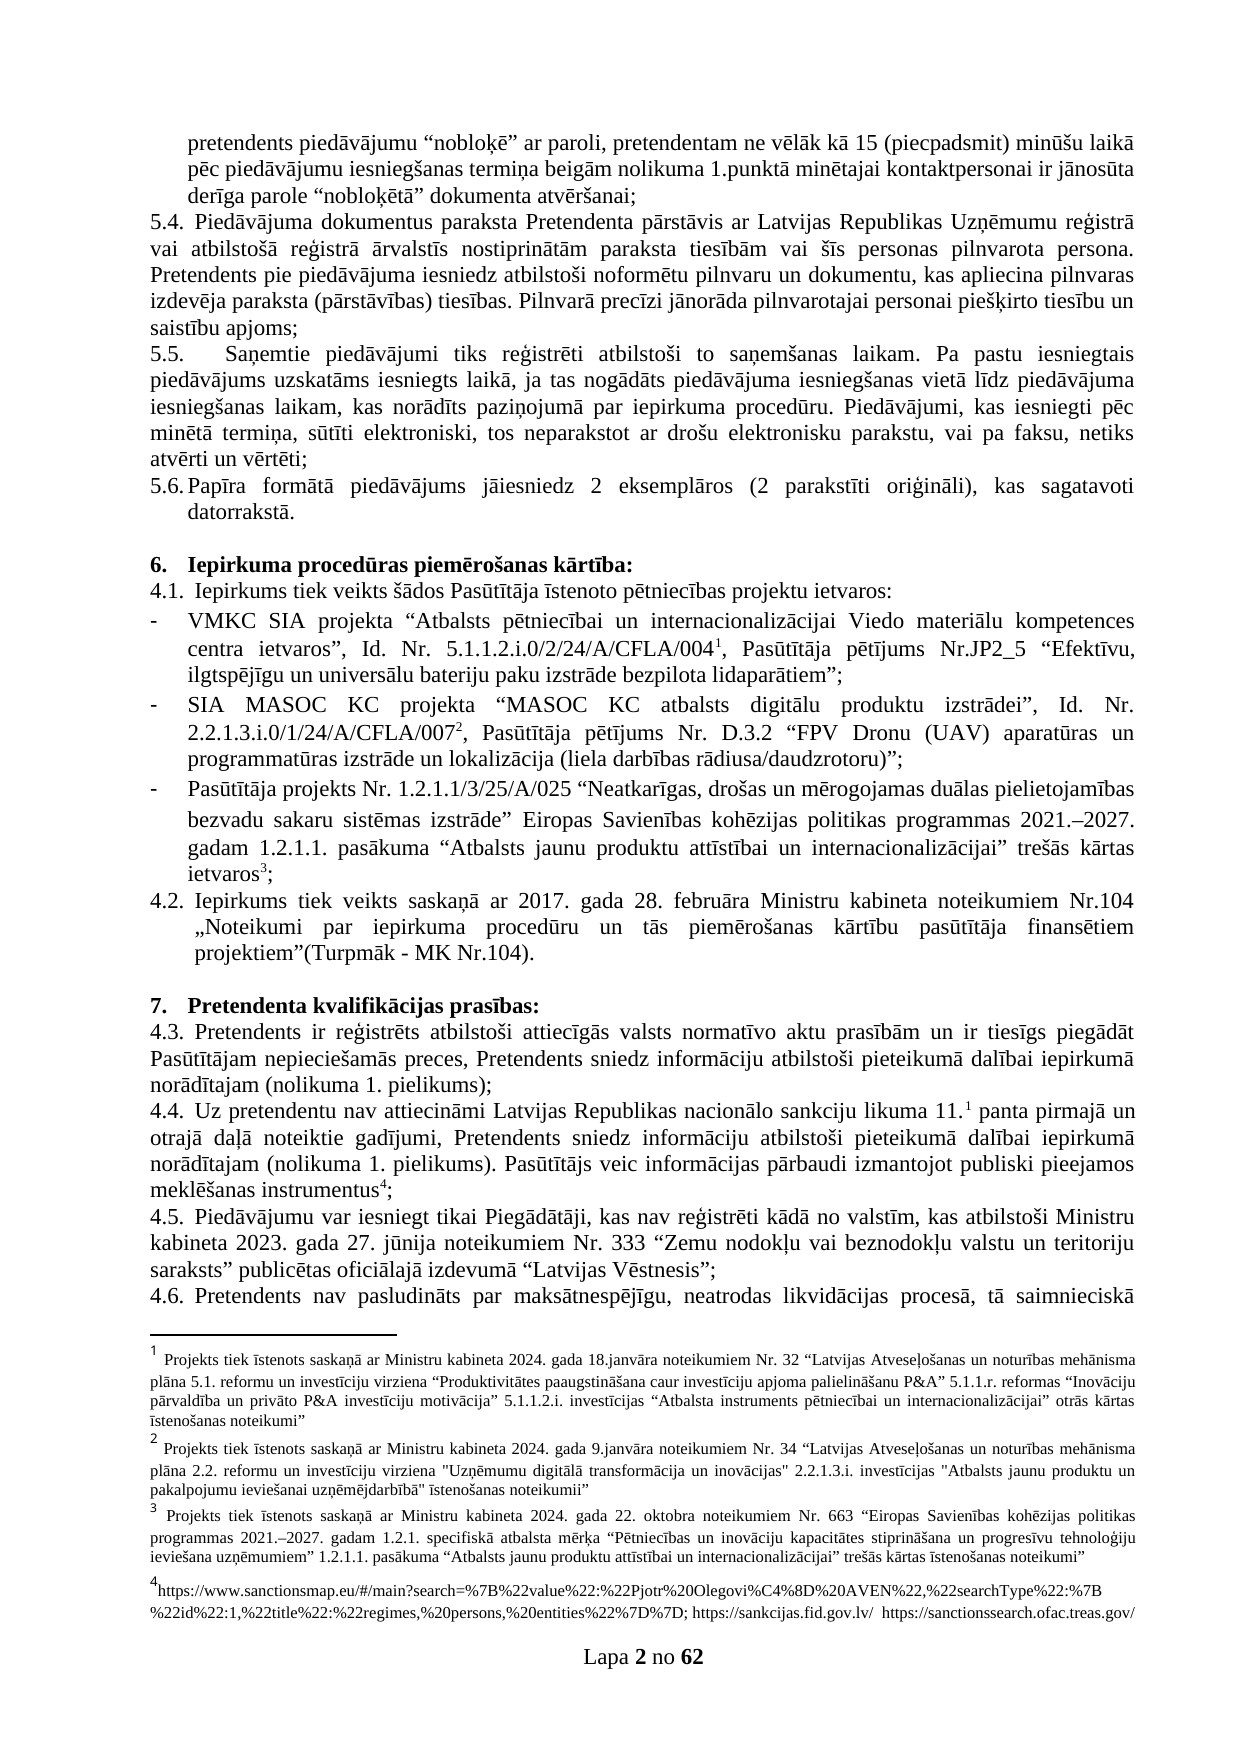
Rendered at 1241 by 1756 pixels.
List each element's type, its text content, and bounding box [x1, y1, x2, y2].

list Papīra formātā piedāvājums jāiesniedz 2 eksemplāros (2 parakstīti oriģināli), kas sagatavoti datorrakstā. [150, 472, 1136, 524]
list Piedāvājuma dokumentus paraksta Pretendenta pārstāvis ar Latvijas Republikas Uzņēmumu reģistrā vai atbilstošā reģistrā ārvalstīs nostiprinātām paraksta tiesībām vai šīs personas pilnvarota persona. Pretendents pie piedāvājuma iesniedz atbilstoši noformētu pilnvaru un dokumentu, kas apliecina pilnvaras izdevēja paraksta (pārstāvības) tiesības. Pilnvarā precīzi jānorāda pilnvarotajai personai piešķirto tiesību un saistību apjoms; [150, 208, 1136, 340]
list Iepirkums tiek veikts saskaņā ar 2017. gada 28. februāra Ministru kabineta noteikumiem Nr.104 „Noteikumi par iepirkuma procedūru un tās piemērošanas kārtību pasūtītāja finansētiem projektiem”(Turpmāk - MK Nr.104). [150, 887, 1136, 966]
list SIA MASOC KC projekta “MASOC KC atbalsts digitālu produktu izstrādei”, Id. Nr. 2.2.1.3.i.0/1/24/A/CFLA/007, Pasūtītāja pētījums Nr. D.3.2 “FPV Dronu (UAV) aparatūras un programmatūras izstrāde un lokalizācija (liela darbības rādiusa/daudzrotoru)”; [150, 687, 1136, 771]
list Iepirkums tiek veikts šādos Pasūtītāja īstenoto pētniecības projektu ietvaros: [150, 577, 1136, 603]
list Pretendenta kvalifikācijas prasības: [150, 992, 1136, 1018]
list Pasūtītāja projekts Nr. 1.2.1.1/3/25/A/025 “Neatkarīgas, drošas un mērogojamas duālas pielietojamības bezvadu sakaru sistēmas izstrāde” Eiropas Savienības kohēzijas politikas programmas 2021.–2027. gadam 1.2.1.1. pasākuma “Atbalsts jaunu produktu attīstībai un internacionalizācijai” trešās kārtas ietvaros; [150, 771, 1136, 887]
list Pretendents ir reģistrēts atbilstoši attiecīgās valsts normatīvo aktu prasībām un ir tiesīgs piegādāt Pasūtītājam nepieciešamās preces, Pretendents sniedz informāciju atbilstoši pieteikumā dalībai iepirkumā norādītajam (nolikuma 1. pielikums); [150, 1018, 1136, 1097]
list Uz pretendentu nav attiecināmi Latvijas Republikas nacionālo sankciju likuma 11.1 panta pirmajā un otrajā daļā noteiktie gadījumi, Pretendents sniedz informāciju atbilstoši pieteikumā dalībai iepirkumā norādītajam (nolikuma 1. pielikums). Pasūtītājs veic informācijas pārbaudi izmantojot publiski pieejamos meklēšanas instrumentus; [150, 1097, 1136, 1203]
list Iepirkuma procedūras piemērošanas kārtība: [150, 551, 1136, 577]
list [150, 129, 1136, 208]
list Piedāvājumu var iesniegt tikai Piegādātāji, kas nav reģistrēti kādā no valstīm, kas atbilstoši Ministru kabineta 2023. gada 27. jūnija noteikumiem Nr. 333 “Zemu nodokļu vai beznodokļu valstu un teritoriju saraksts” publicētas oficiālajā izdevumā “Latvijas Vēstnesis”; [150, 1203, 1136, 1282]
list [150, 1282, 1136, 1308]
list VMKC SIA projekta “Atbalsts pētniecībai un internacionalizācijai Viedo materiālu kompetences centra ietvaros”, Id. Nr. 5.1.1.2.i.0/2/24/A/CFLA/004, Pasūtītāja pētījums Nr.JP2_5 “Efektīvu, ilgtspējīgu un universālu bateriju paku izstrāde bezpilota lidaparātiem”; [150, 603, 1136, 687]
list Saņemtie piedāvājumi tiks reģistrēti atbilstoši to saņemšanas laikam. Pa pastu iesniegtais piedāvājums uzskatāms iesniegts laikā, ja tas nogādāts piedāvājuma iesniegšanas vietā līdz piedāvājuma iesniegšanas laikam, kas norādīts paziņojumā par iepirkuma procedūru. Piedāvājumi, kas iesniegti pēc minētā termiņa, sūtīti elektroniski, tos neparakstot ar drošu elektronisku parakstu, vai pa faksu, netiks atvērti un vērtēti; [150, 340, 1136, 472]
